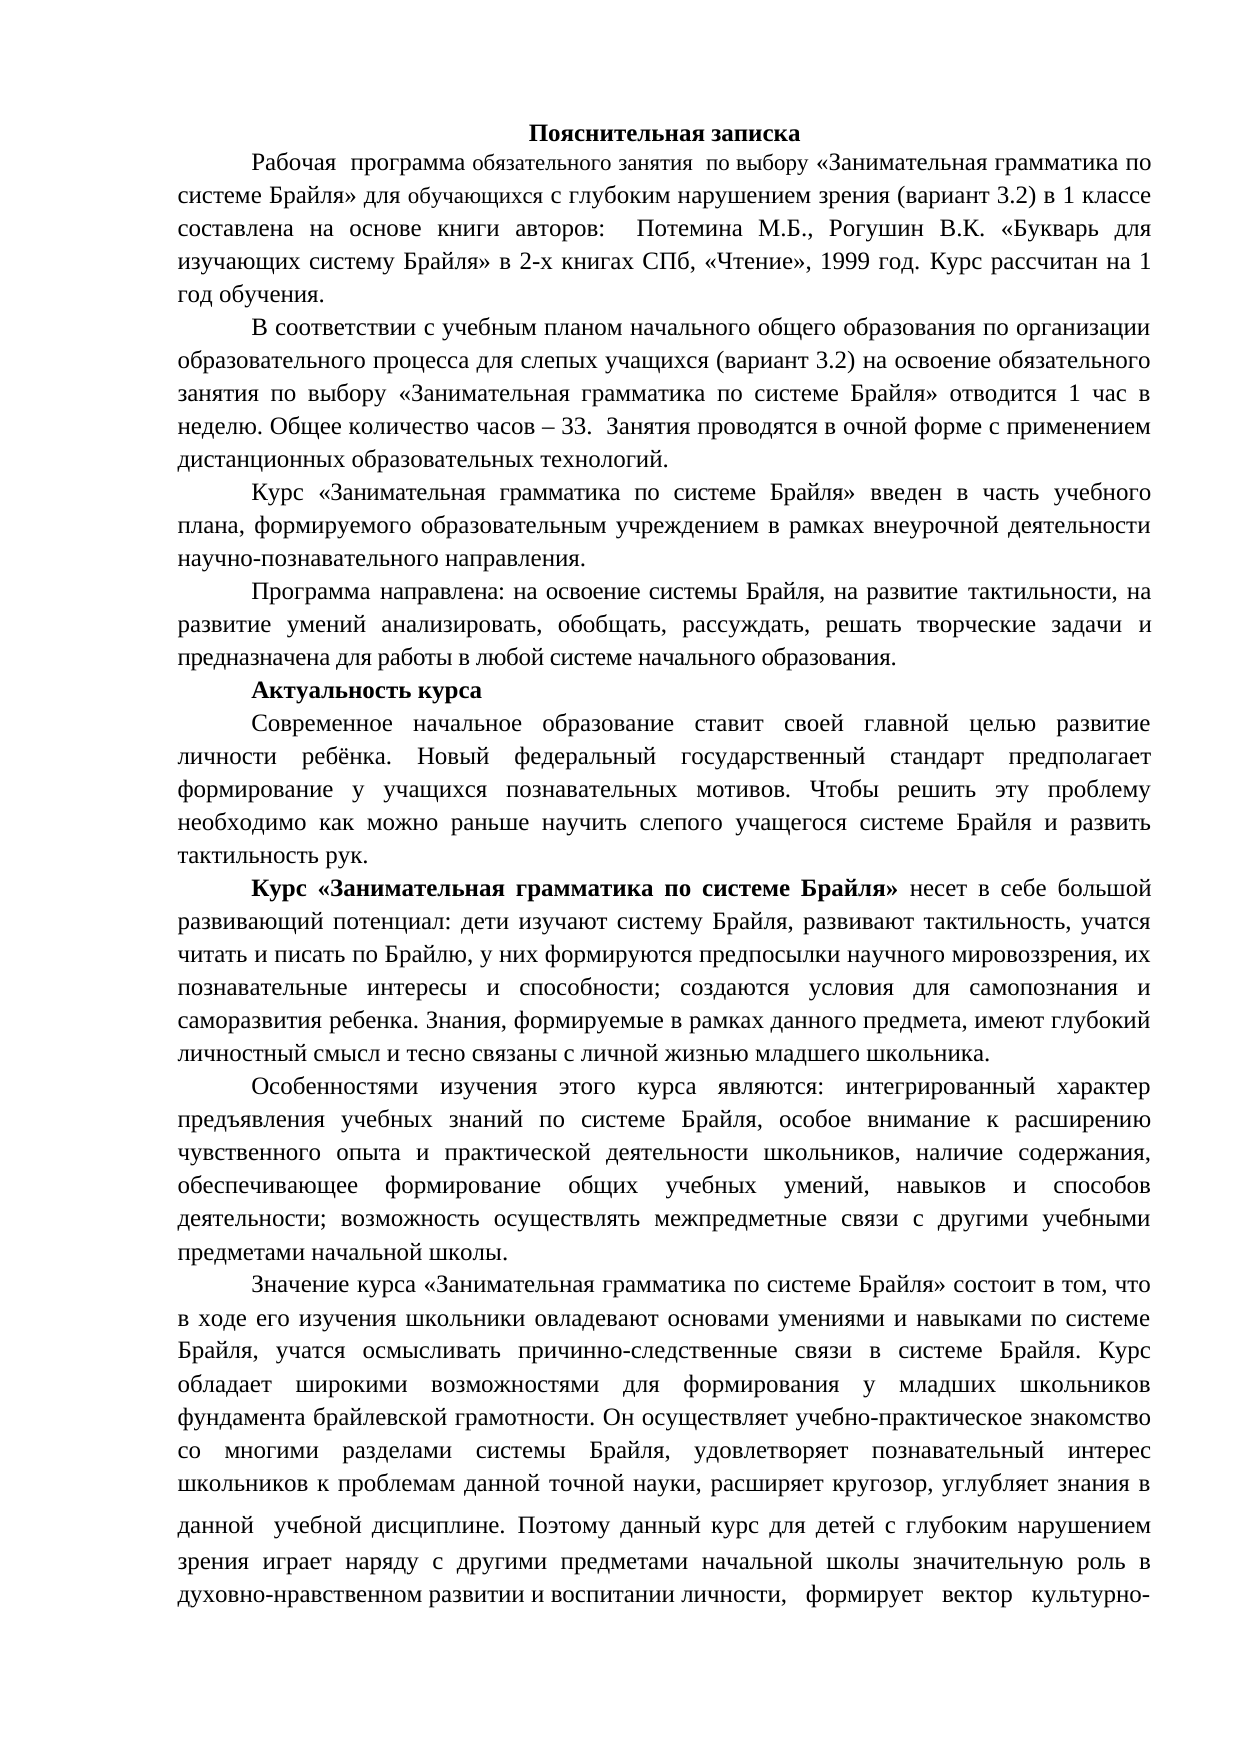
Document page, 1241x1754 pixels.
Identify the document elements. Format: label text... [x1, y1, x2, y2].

text Рабочая программа обязательного занятия по выбору «Занимательная грамматика по системе Брайля» для обучающихся с глубоким нарушением зрения (вариант 3.2) в 1 классе составлена на основе книги авторов: Потемина М.Б., Рогушин В.К. «Букварь для изучающих систему Брайля» в 2-х книгах СПб, «Чтение», 1999 год. Курс рассчитан на 1 год обучения. [177, 147, 1152, 308]
text Особенностями изучения этого курса являются: интегрированный характер предъявления учебных знаний по системе Брайля, особое внимание к расширению чувственного опыта и практической деятельности школьников, наличие содержания, обеспечивающее формирование общих учебных умений, навыков и способов деятельности; возможность осуществлять межпредметные связи с другими учебными предметами начальной школы. [177, 1071, 1152, 1265]
text Современное начальное образование ставит своей главной целью развитие личности ребёнка. Новый федеральный государственный стандарт предполагает формирование у учащихся познавательных мотивов. Чтобы решить эту проблему необходимо как можно раньше научить слепого учащегося системе Брайля и развить тактильность рук. [177, 836, 1152, 869]
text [177, 1269, 1152, 1608]
text В соответствии с учебным планом начального общего образования по организации образовательного процесса для слепых учащихся (вариант 3.2) на освоение обязательного занятия по выбору «Занимательная грамматика по системе Брайля» отводится 1 час в неделю. Общее количество часов – 33. Занятия проводятся в очной форме с применением дистанционных образовательных технологий. [177, 312, 1152, 473]
text Современное начальное образование ставит своей главной целью развитие личности ребёнка. Новый федеральный государственный стандарт предполагает формирование у учащихся познавательных мотивов. Чтобы решить эту проблему необходимо как можно раньше научить слепого учащегося системе Брайля и развить тактильность рук. [177, 708, 1152, 774]
text Актуальность курса [177, 675, 1152, 704]
text Пояснительная записка [177, 118, 1152, 147]
text Курс «Занимательная грамматика по системе Брайля» несет в себе большой развивающий потенциал: дети изучают систему Брайля, развивают тактильность, учатся читать и писать по Брайлю, у них формируются предпосылки научного мировоззрения, их познавательные интересы и способности; создаются условия для самопознания и саморазвития ребенка. Знания, формируемые в рамках данного предмета, имеют глубокий личностный смысл и тесно связаны с личной жизнью младшего школьника. [177, 873, 1152, 1067]
text Программа направлена: на освоение системы Брайля, на развитие тактильности, на развитие умений анализировать, обобщать, рассуждать, решать творческие задачи и предназначена для работы в любой системе начального образования. [177, 576, 1152, 671]
text Курс «Занимательная грамматика по системе Брайля» введен в часть учебного плана, формируемого образовательным учреждением в рамках внеурочной деятельности научно-познавательного направления. [177, 477, 1152, 572]
